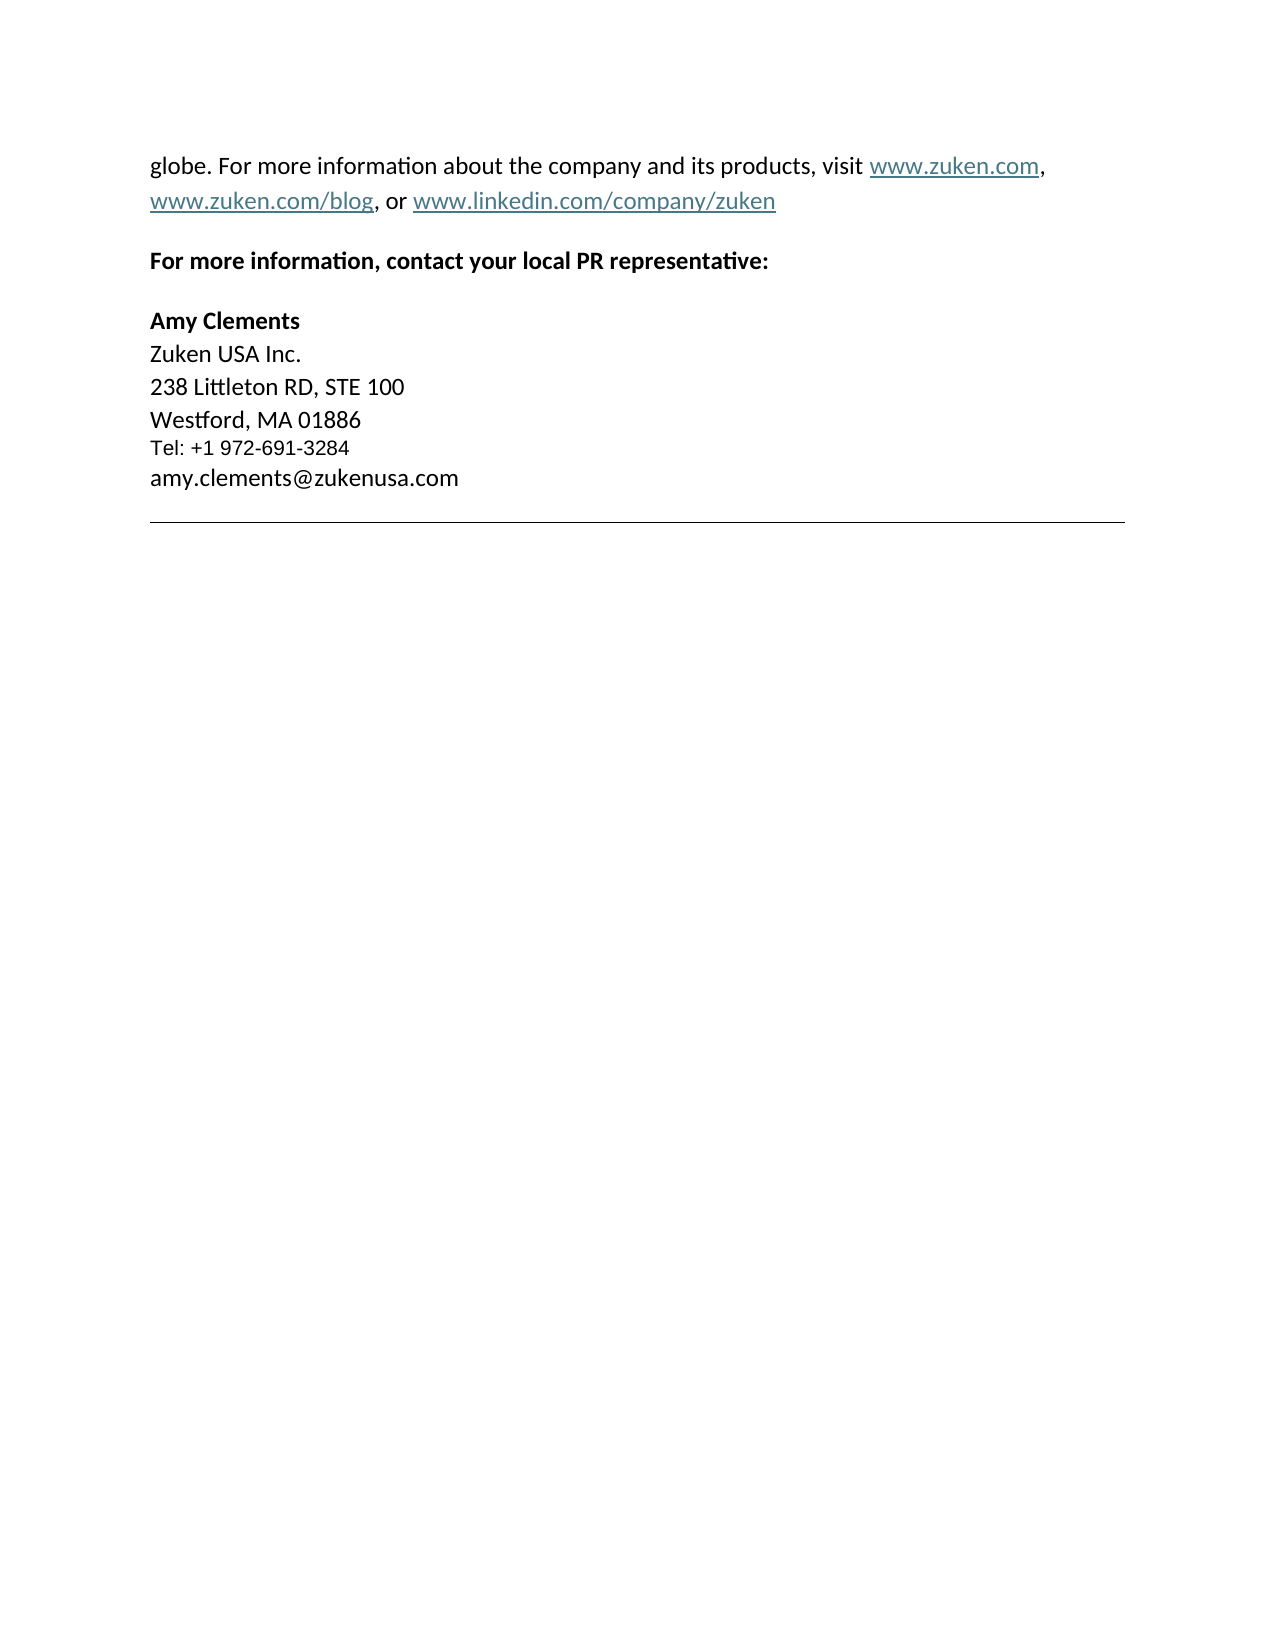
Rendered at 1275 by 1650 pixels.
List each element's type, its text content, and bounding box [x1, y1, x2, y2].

text For more information, contact your local PR representative: [150, 245, 1125, 276]
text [150, 150, 1125, 216]
text Amy Clements Zuken USA Inc. 238 Littleton RD, STE 100 Westford, MA 01886 Tel: +1 972-691-3284 amy.clements@zukenusa.com [150, 305, 1125, 493]
